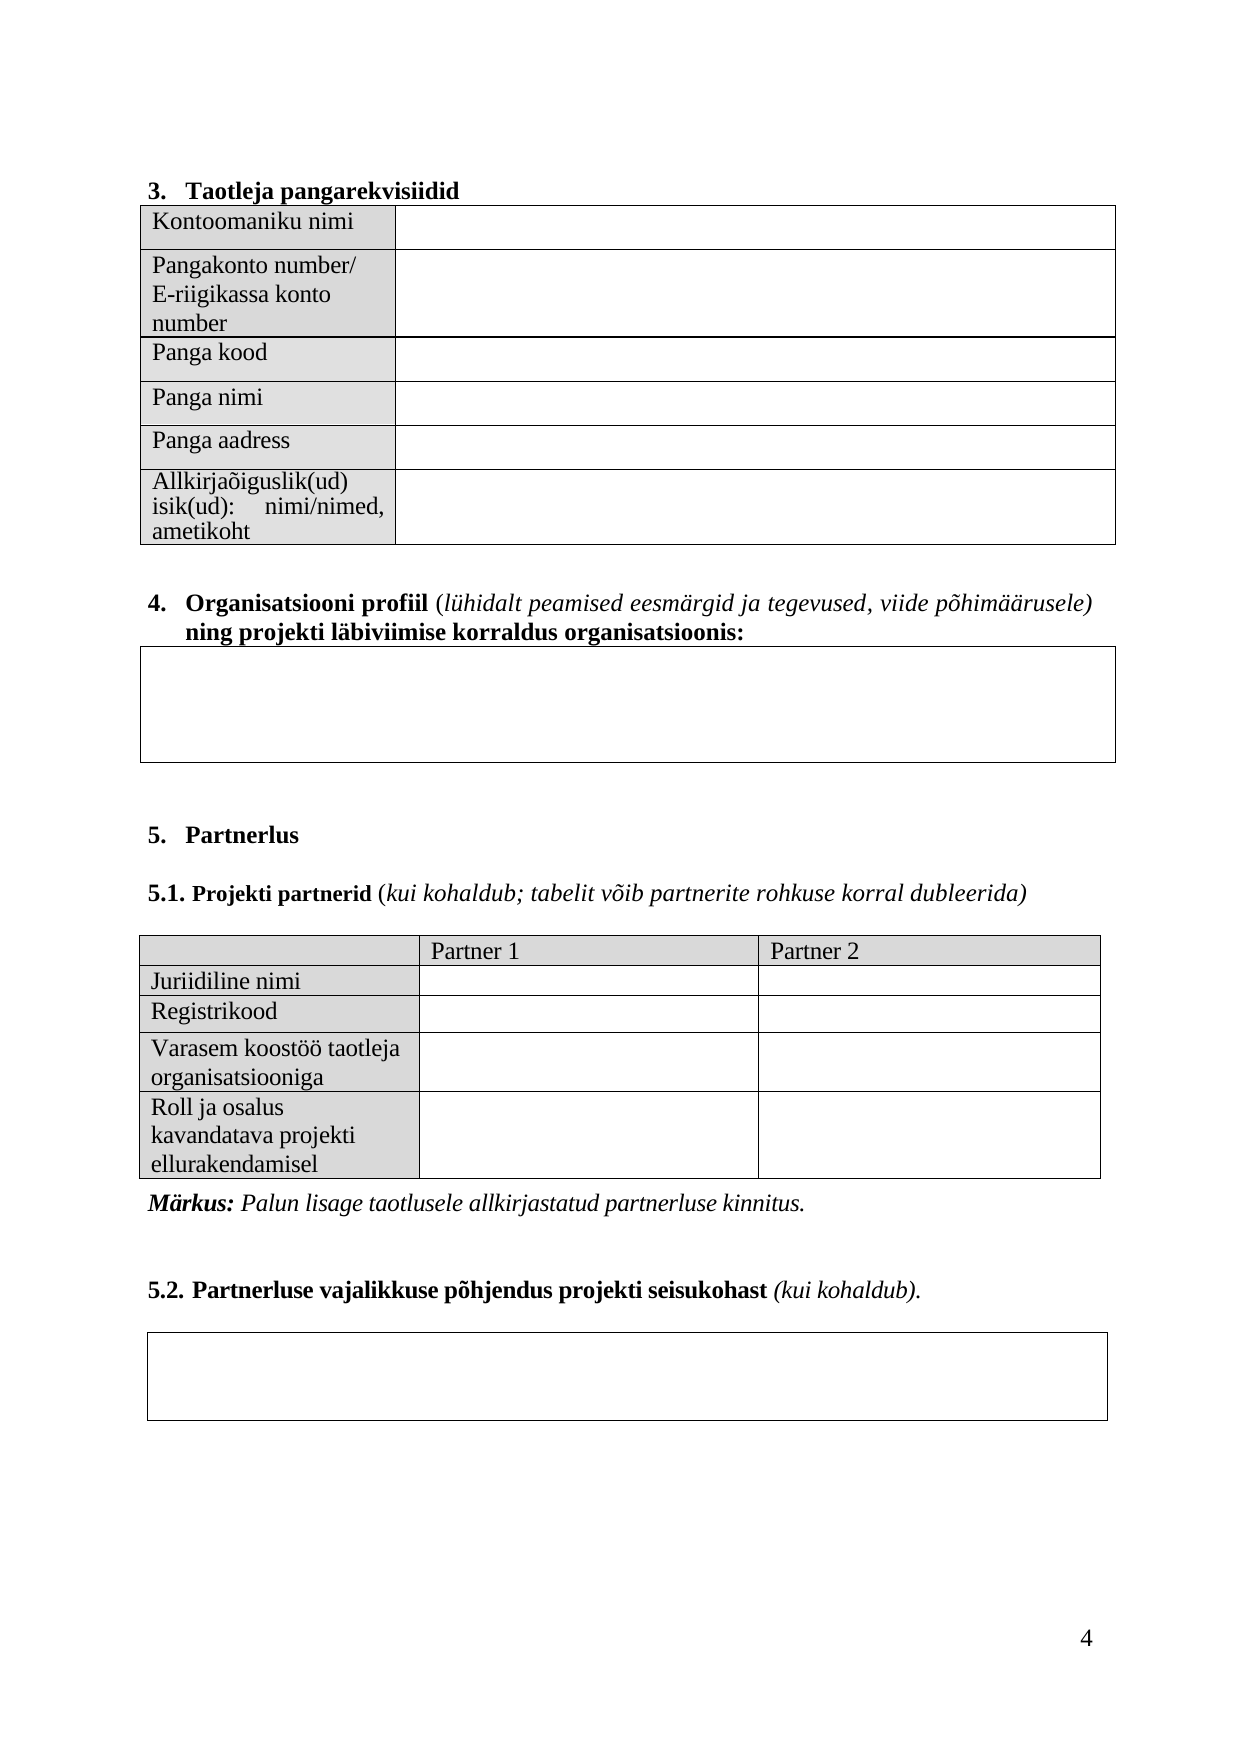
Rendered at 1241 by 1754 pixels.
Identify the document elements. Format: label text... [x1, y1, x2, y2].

table_cell [759, 1033, 1100, 1091]
table_cell Varasem koostöö taotleja organisatsiooniga [140, 1033, 419, 1091]
table_cell Panga kood [141, 338, 395, 381]
table_cell Pangakonto number/ E-riigikassa konto number [141, 250, 395, 336]
table_cell Panga nimi [141, 382, 395, 424]
list Organisatsiooni profiil (lühidalt peamised eesmärgid ja tegevused, viide põhimäärusele) ning projekti läbiviimise korraldus organisatsioonis: [148, 588, 1093, 646]
table_cell Juriidiline nimi [140, 966, 419, 995]
list Projekti partnerid (kui kohaldub; tabelit võib partnerite rohkuse korral dubleerida) [148, 878, 1093, 907]
list Partnerluse vajalikkuse põhjendus projekti seisukohast (kui kohaldub). [148, 1275, 1093, 1303]
table_cell [420, 1033, 758, 1091]
table_cell [396, 426, 1115, 469]
table_cell [759, 966, 1100, 995]
table_cell [396, 470, 1115, 544]
list Partnerlus [148, 820, 1093, 849]
table_header [396, 206, 1115, 249]
list Taotleja pangarekvisiidid [148, 176, 1093, 205]
table_cell Roll ja osalus kavandatava projekti ellurakendamisel [140, 1092, 419, 1178]
table_header [140, 936, 419, 965]
table_cell [396, 250, 1115, 336]
table_header [148, 1333, 1107, 1419]
table_header Kontoomaniku nimi [141, 206, 395, 249]
text Märkus: Palun lisage taotlusele allkirjastatud partnerluse kinnitus. [148, 1188, 1093, 1217]
table_cell [759, 996, 1100, 1032]
table_header Partner 2 [759, 936, 1100, 965]
table_cell Panga aadress [141, 426, 395, 469]
table_cell [759, 1092, 1100, 1178]
table_cell [420, 996, 758, 1032]
table_header Partner 1 [420, 936, 758, 965]
table_header [141, 647, 1115, 762]
table_cell Allkirjaõiguslik(ud) isik(ud): nimi/nimed, ametikoht [141, 470, 395, 544]
table_cell Registrikood [140, 996, 419, 1032]
table_cell [396, 382, 1115, 424]
table_cell [420, 1092, 758, 1178]
table_cell [396, 338, 1115, 381]
table_cell [420, 966, 758, 995]
